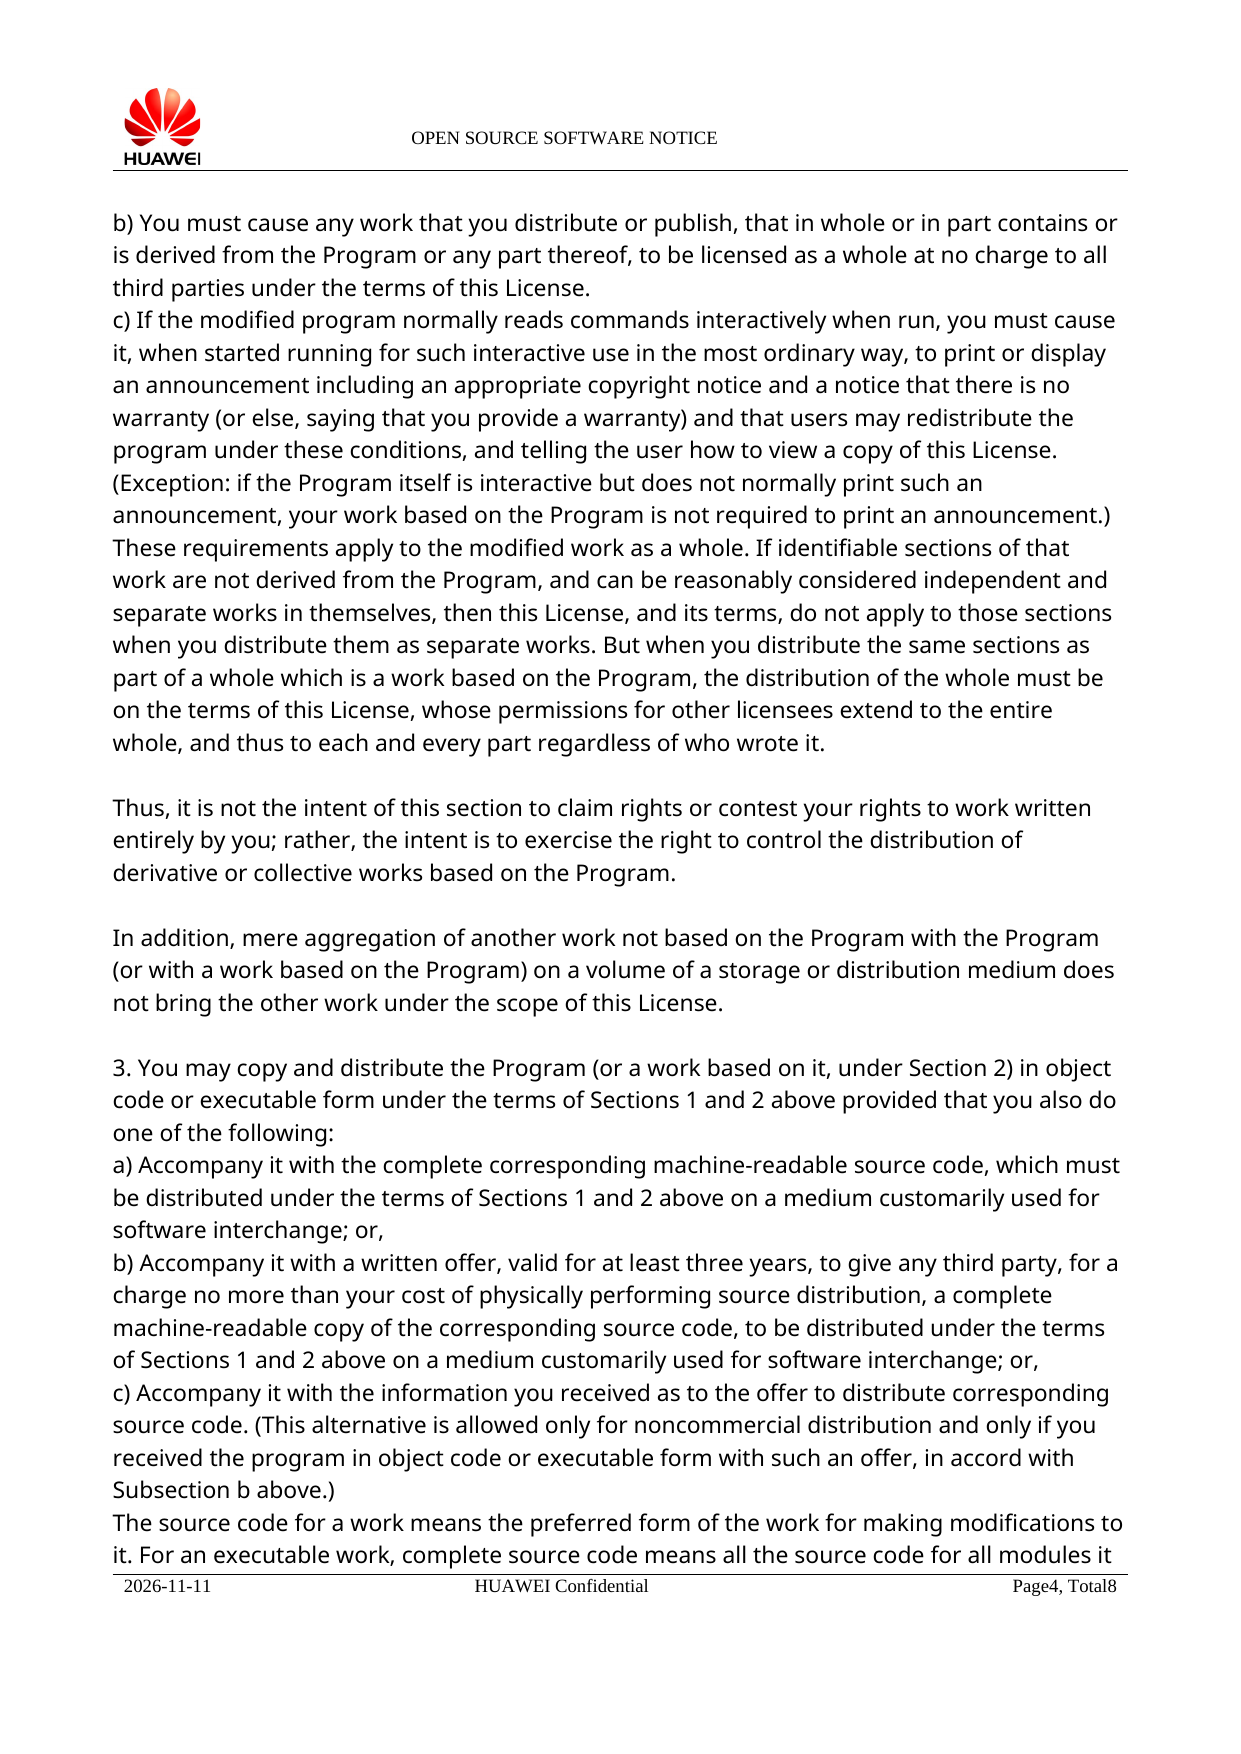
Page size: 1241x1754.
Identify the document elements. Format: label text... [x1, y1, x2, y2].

text In addition, mere aggregation of another work not based on the Program with the Program (or with a work based on the Program) on a volume of a storage or distribution medium does not bring the other work under the scope of this License. [112, 921, 1128, 1019]
text These requirements apply to the modified work as a whole. If identifiable sections of that work are not derived from the Program, and can be reasonably considered independent and separate works in themselves, then this License, and its terms, do not apply to those sections when you distribute them as separate works. But when you distribute the same sections as part of a whole which is a work based on the Program, the distribution of the whole must be on the terms of this License, whose permissions for other licensees extend to the entire whole, and thus to each and every part regardless of who wrote it. [112, 531, 1128, 759]
picture [124, 88, 201, 165]
text b) You must cause any work that you distribute or publish, that in whole or in part contains or is derived from the Program or any part thereof, to be licensed as a whole at no charge to all third parties under the terms of this License. [112, 206, 1128, 304]
text a) Accompany it with the complete corresponding machine-readable source code, which must be distributed under the terms of Sections 1 and 2 above on a medium customarily used for software interchange; or, [112, 1149, 1128, 1246]
text c) If the modified program normally reads commands interactively when run, you must cause it, when started running for such interactive use in the most ordinary way, to print or display an announcement including an appropriate copyright notice and a notice that there is no warranty (or else, saying that you provide a warranty) and that users may redistribute the program under these conditions, and telling the user how to view a copy of this License. (Exception: if the Program itself is interactive but does not normally print such an announcement, your work based on the Program is not required to print an announcement.) [112, 304, 1128, 531]
text 3. You may copy and distribute the Program (or a work based on it, under Section 2) in object code or executable form under the terms of Sections 1 and 2 above provided that you also do one of the following: [112, 1051, 1128, 1149]
text Thus, it is not the intent of this section to claim rights or contest your rights to work written entirely by you; rather, the intent is to exercise the right to control the distribution of derivative or collective works based on the Program. [112, 791, 1128, 889]
text b) Accompany it with a written offer, valid for at least three years, to give any third party, for a charge no more than your cost of physically performing source distribution, a complete machine-readable copy of the corresponding source code, to be distributed under the terms of Sections 1 and 2 above on a medium customarily used for software interchange; or, [112, 1246, 1128, 1376]
text c) Accompany it with the information you received as to the offer to distribute corresponding source code. (This alternative is allowed only for noncommercial distribution and only if you received the program in object code or executable form with such an offer, in accord with Subsection b above.) [112, 1376, 1128, 1506]
